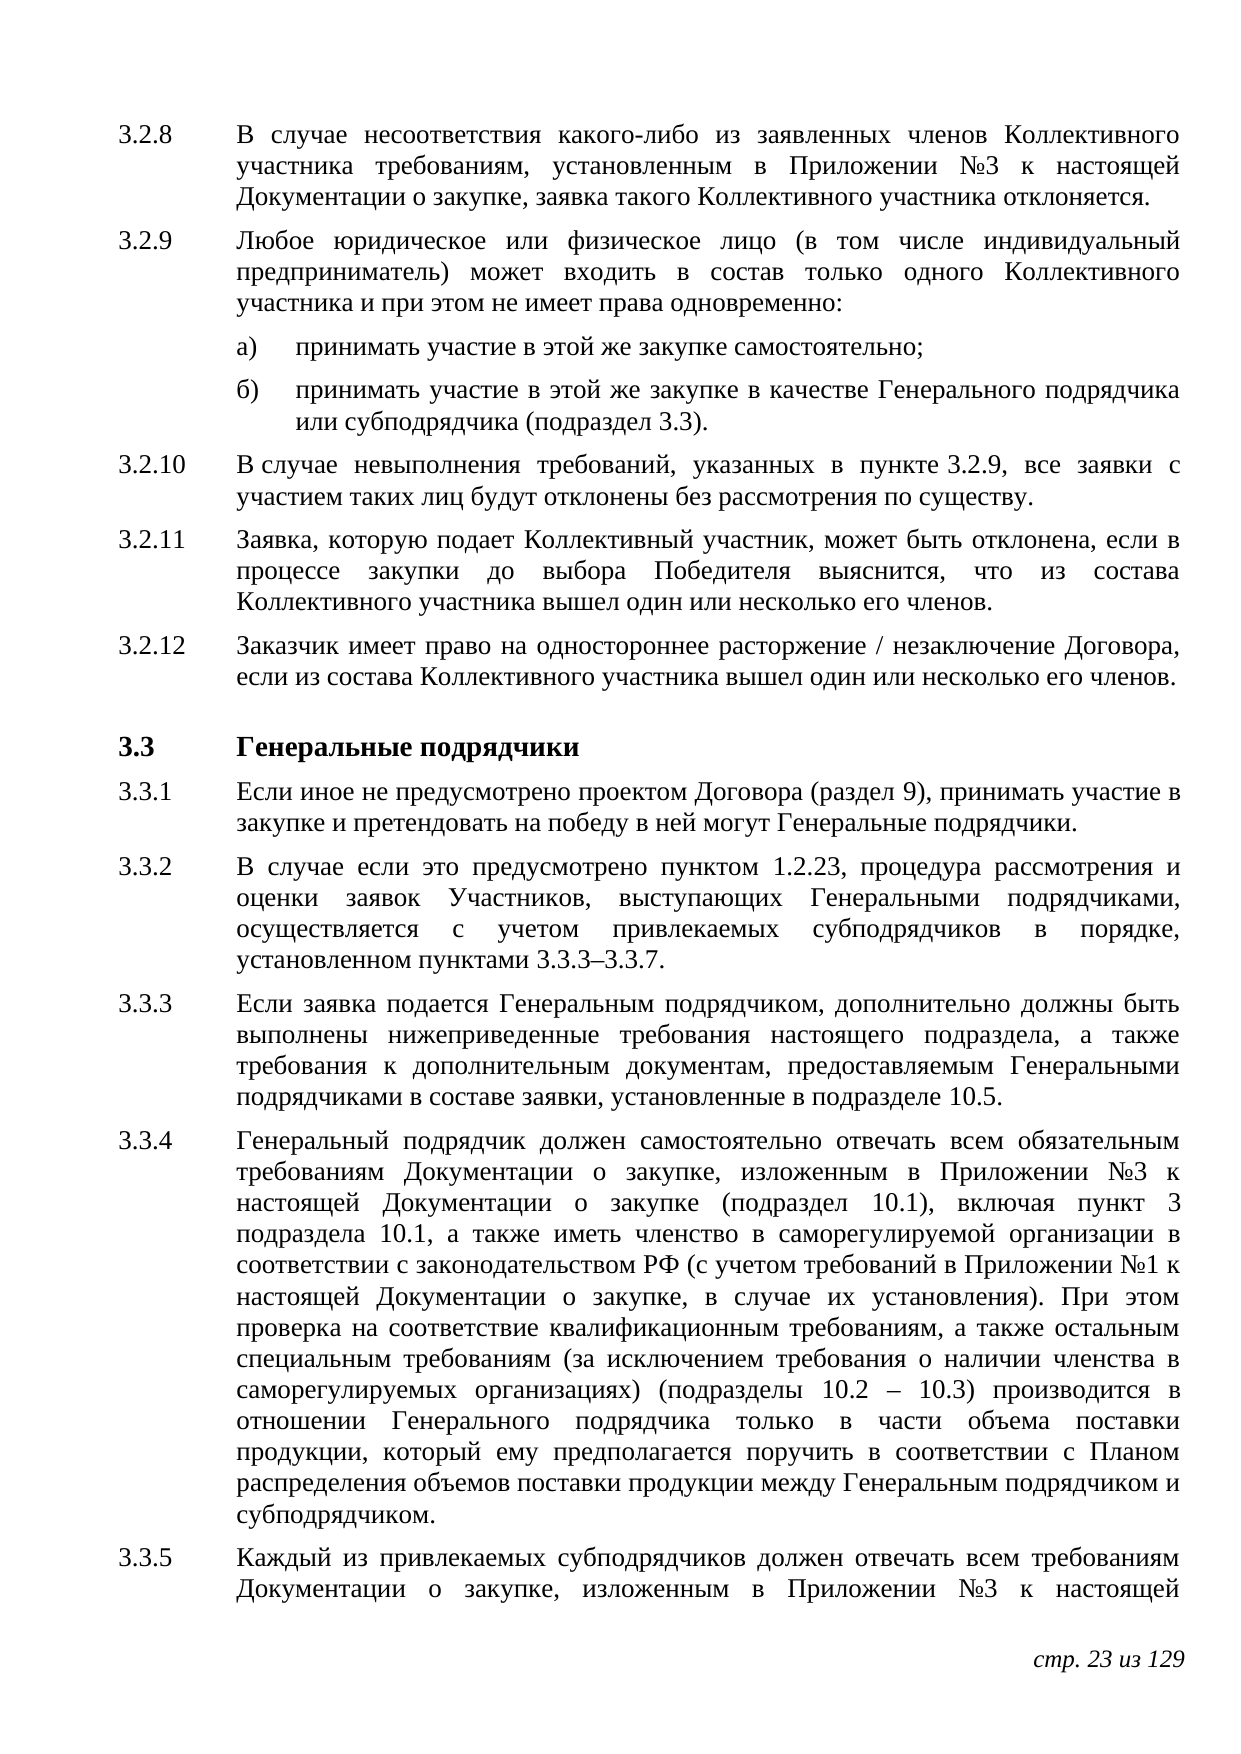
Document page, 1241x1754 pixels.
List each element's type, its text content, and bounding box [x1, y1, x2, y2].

text Если заявка подается Генеральным подрядчиком, дополнительно должны быть выполнены нижеприведенные требования настоящего подраздела, а также требования к дополнительным документам, предоставляемым Генеральными подрядчиками в составе заявки, установленные в подразделе 10.5. [118, 987, 1181, 1111]
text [118, 1541, 1181, 1604]
text Заявка, которую подает Коллективный участник, может быть отклонена, если в процессе закупки до выбора Победителя выяснится, что из состава Коллективного участника вышел один или несколько его членов. [118, 523, 1181, 617]
text Генеральный подрядчик должен самостоятельно отвечать всем обязательным требованиям Документации о закупке, изложенным в Приложении №3 к настоящей Документации о закупке (подраздел 10.1), включая пункт 3 подраздела 10.1, а также иметь членство в саморегулируемой организации в соответствии с законодательством РФ (с учетом требований в Приложении №1 к настоящей Документации о закупке, в случае их установления). При этом проверка на соответствие квалификационным требованиям, а также остальным специальным требованиям (за исключением требования о наличии членства в саморегулируемых организациях) (подразделы 10.2 – 10.3) производится в отношении Генерального подрядчика только в части объема поставки продукции, который ему предполагается поручить в соответствии с Планом распределения объемов поставки продукции между Генеральным подрядчиком и субподрядчиком. [118, 1124, 1181, 1529]
text Заказчик имеет право на одностороннее расторжение / незаключение Договора, если из состава Коллективного участника вышел один или несколько его членов. [118, 629, 1181, 691]
text Если иное не предусмотрено проектом Договора (раздел 9), принимать участие в закупке и претендовать на победу в ней могут Генеральные подрядчики. [118, 775, 1181, 837]
subtitle Генеральные подрядчики [118, 729, 1181, 762]
text В случае если это предусмотрено пунктом 1.2.23, процедура рассмотрения и оценки заявок Участников, выступающих Генеральными подрядчиками, осуществляется с учетом привлекаемых субподрядчиков в порядке, установленном пунктами 3.3.3–3.3.7. [118, 850, 1181, 974]
text принимать участие в этой же закупке в качестве Генерального подрядчика или субподрядчика (подраздел 3.3). [236, 374, 1181, 436]
text В случае несоответствия какого-либо из заявленных членов Коллективного участника требованиям, установленным в Приложении №3 к настоящей Документации о закупке, заявка такого Коллективного участника отклоняется. [118, 118, 1181, 212]
text Любое юридическое или физическое лицо (в том числе индивидуальный предприниматель) может входить в состав только одного Коллективного участника и при этом не имеет права одновременно: [118, 224, 1181, 317]
text принимать участие в этой же закупке самостоятельно; [236, 330, 1181, 361]
text В случае невыполнения требований, указанных в пункте 3.2.9, все заявки с участием таких лиц будут отклонены без рассмотрения по существу. [118, 448, 1181, 511]
